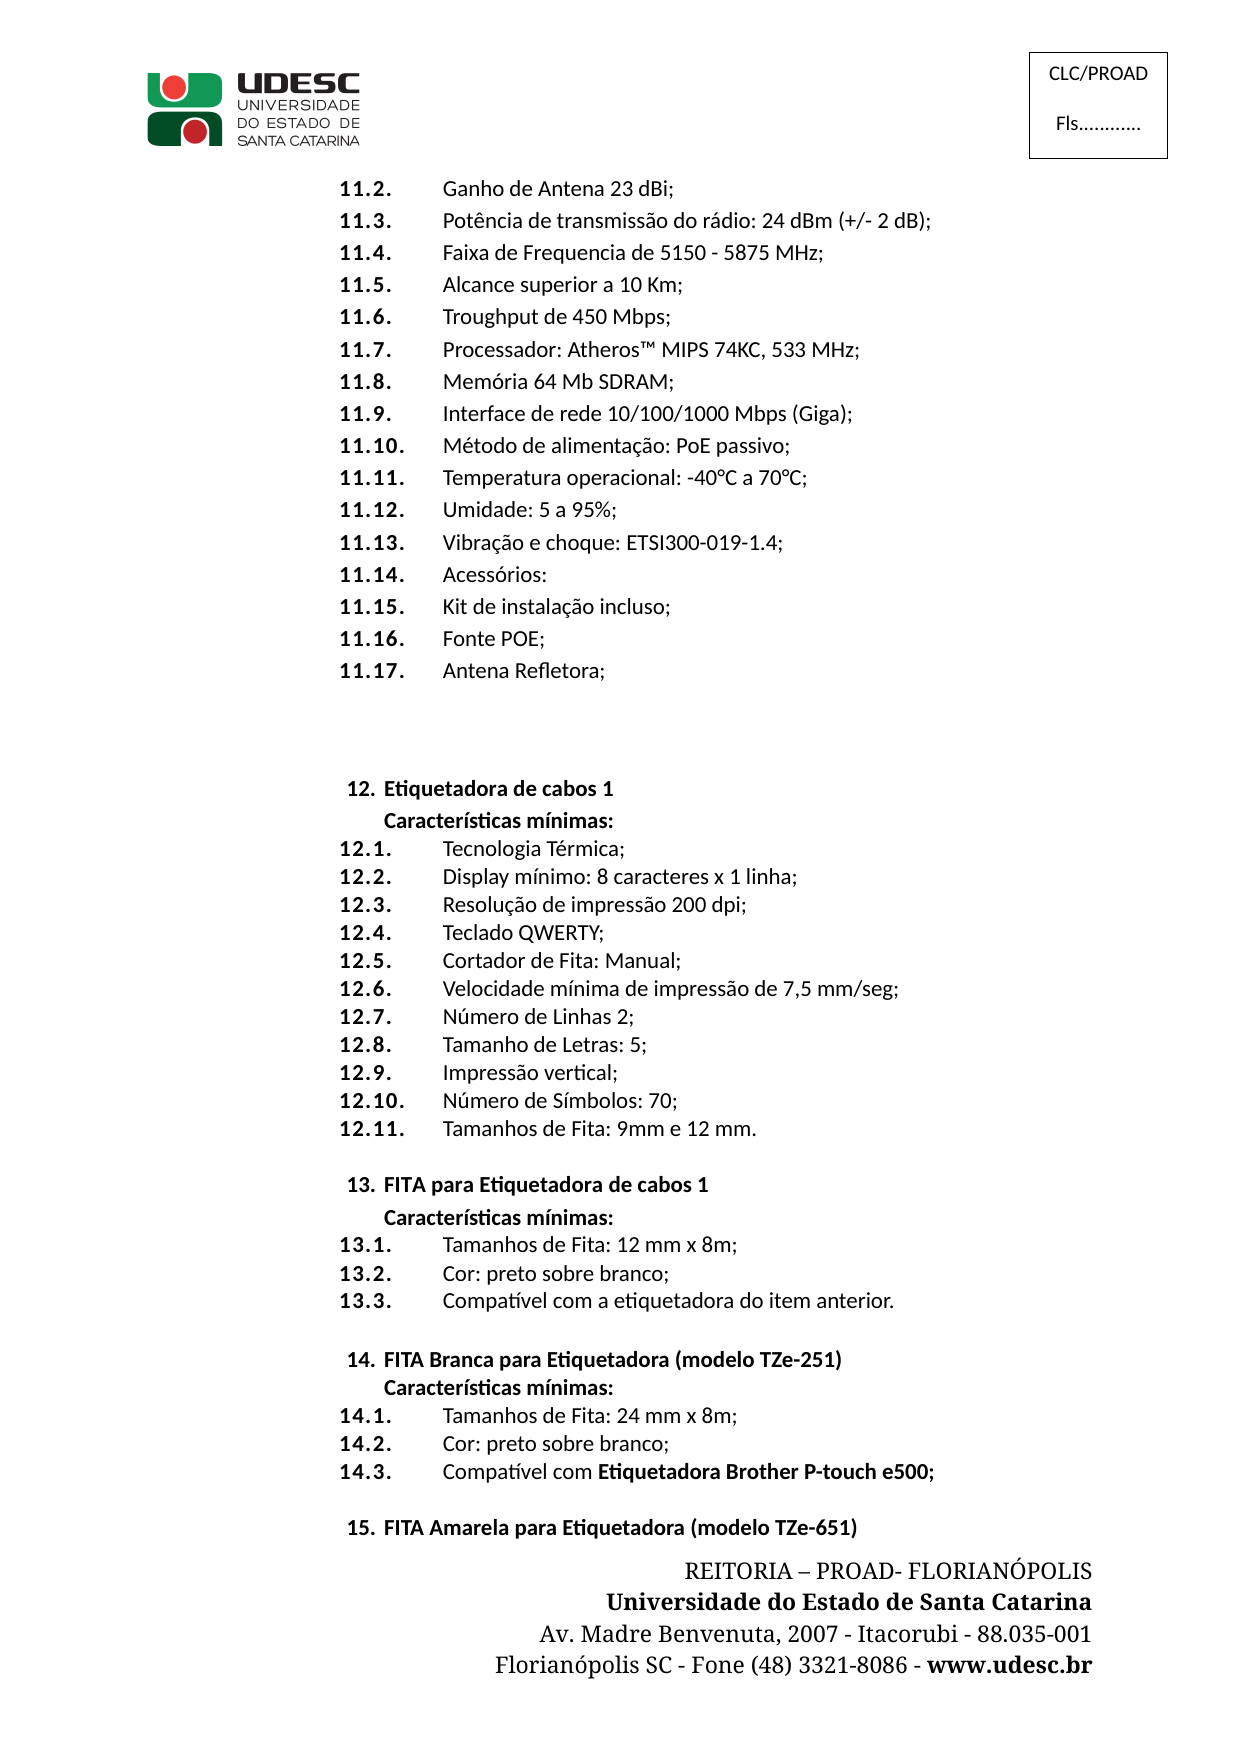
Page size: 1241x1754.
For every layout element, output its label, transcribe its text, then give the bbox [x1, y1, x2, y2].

list Vibração e choque: ETSI300-019-1.4; [339, 528, 1092, 556]
list Faixa de Frequencia de 5150 - 5875 MHz; [339, 238, 1092, 266]
list Tamanhos de Fita: 24 mm x 8m; [339, 1401, 1092, 1429]
list Cortador de Fita: Manual; [339, 946, 1092, 974]
list Tamanho de Letras: 5; [339, 1030, 1092, 1058]
list Cor: preto sobre branco; [339, 1429, 1092, 1457]
list Compatível com a etiquetadora do item anterior. [339, 1287, 1092, 1315]
list Número de Linhas 2; [339, 1002, 1092, 1030]
picture [147, 73, 360, 146]
list FITA para Etiquetadora de cabos 1 [346, 1170, 1092, 1198]
list Teclado QWERTY; [339, 918, 1092, 946]
list Características mínimas: [384, 1203, 1092, 1231]
list Resolução de impressão 200 dpi; [339, 890, 1092, 918]
list Número de Símbolos: 70; [339, 1086, 1092, 1114]
list Acessórios: [339, 560, 1092, 588]
list Cor: preto sobre branco; [339, 1259, 1092, 1287]
list Memória 64 Mb SDRAM; [339, 367, 1092, 395]
list Impressão vertical; [339, 1058, 1092, 1086]
list FITA Amarela para Etiquetadora (modelo TZe-651) [346, 1513, 1092, 1541]
list Método de alimentação: PoE passivo; [339, 431, 1092, 459]
list Ganho de Antena 23 dBi; [339, 174, 1092, 202]
list Tamanhos de Fita: 12 mm x 8m; [339, 1231, 1092, 1259]
list Processador: Atheros™ MIPS 74KC, 533 MHz; [339, 335, 1092, 363]
list Características mínimas: [384, 1373, 1092, 1401]
list Velocidade mínima de impressão de 7,5 mm/seg; [339, 974, 1092, 1002]
list Antena Refletora; [339, 657, 1092, 684]
list Fonte POE; [339, 624, 1092, 652]
list Interface de rede 10/100/1000 Mbps (Giga); [339, 399, 1092, 427]
list Tecnologia Térmica; [339, 834, 1092, 862]
list Umidade: 5 a 95%; [339, 496, 1092, 524]
list Características mínimas: [384, 806, 1092, 834]
list FITA Branca para Etiquetadora (modelo TZe-251) [346, 1345, 1092, 1373]
list Alcance superior a 10 Km; [339, 270, 1092, 298]
list Etiquetadora de cabos 1 [346, 774, 1092, 802]
list Kit de instalação incluso; [339, 592, 1092, 620]
list Potência de transmissão do rádio: 24 dBm (+/- 2 dB); [339, 206, 1092, 234]
list Compatível com Etiquetadora Brother P-touch e500; [339, 1457, 1092, 1485]
list Tamanhos de Fita: 9mm e 12 mm. [339, 1114, 1092, 1142]
list Display mínimo: 8 caracteres x 1 linha; [339, 862, 1092, 890]
list Troughput de 450 Mbps; [339, 302, 1092, 331]
list Temperatura operacional: -40°C a 70°C; [339, 463, 1092, 491]
